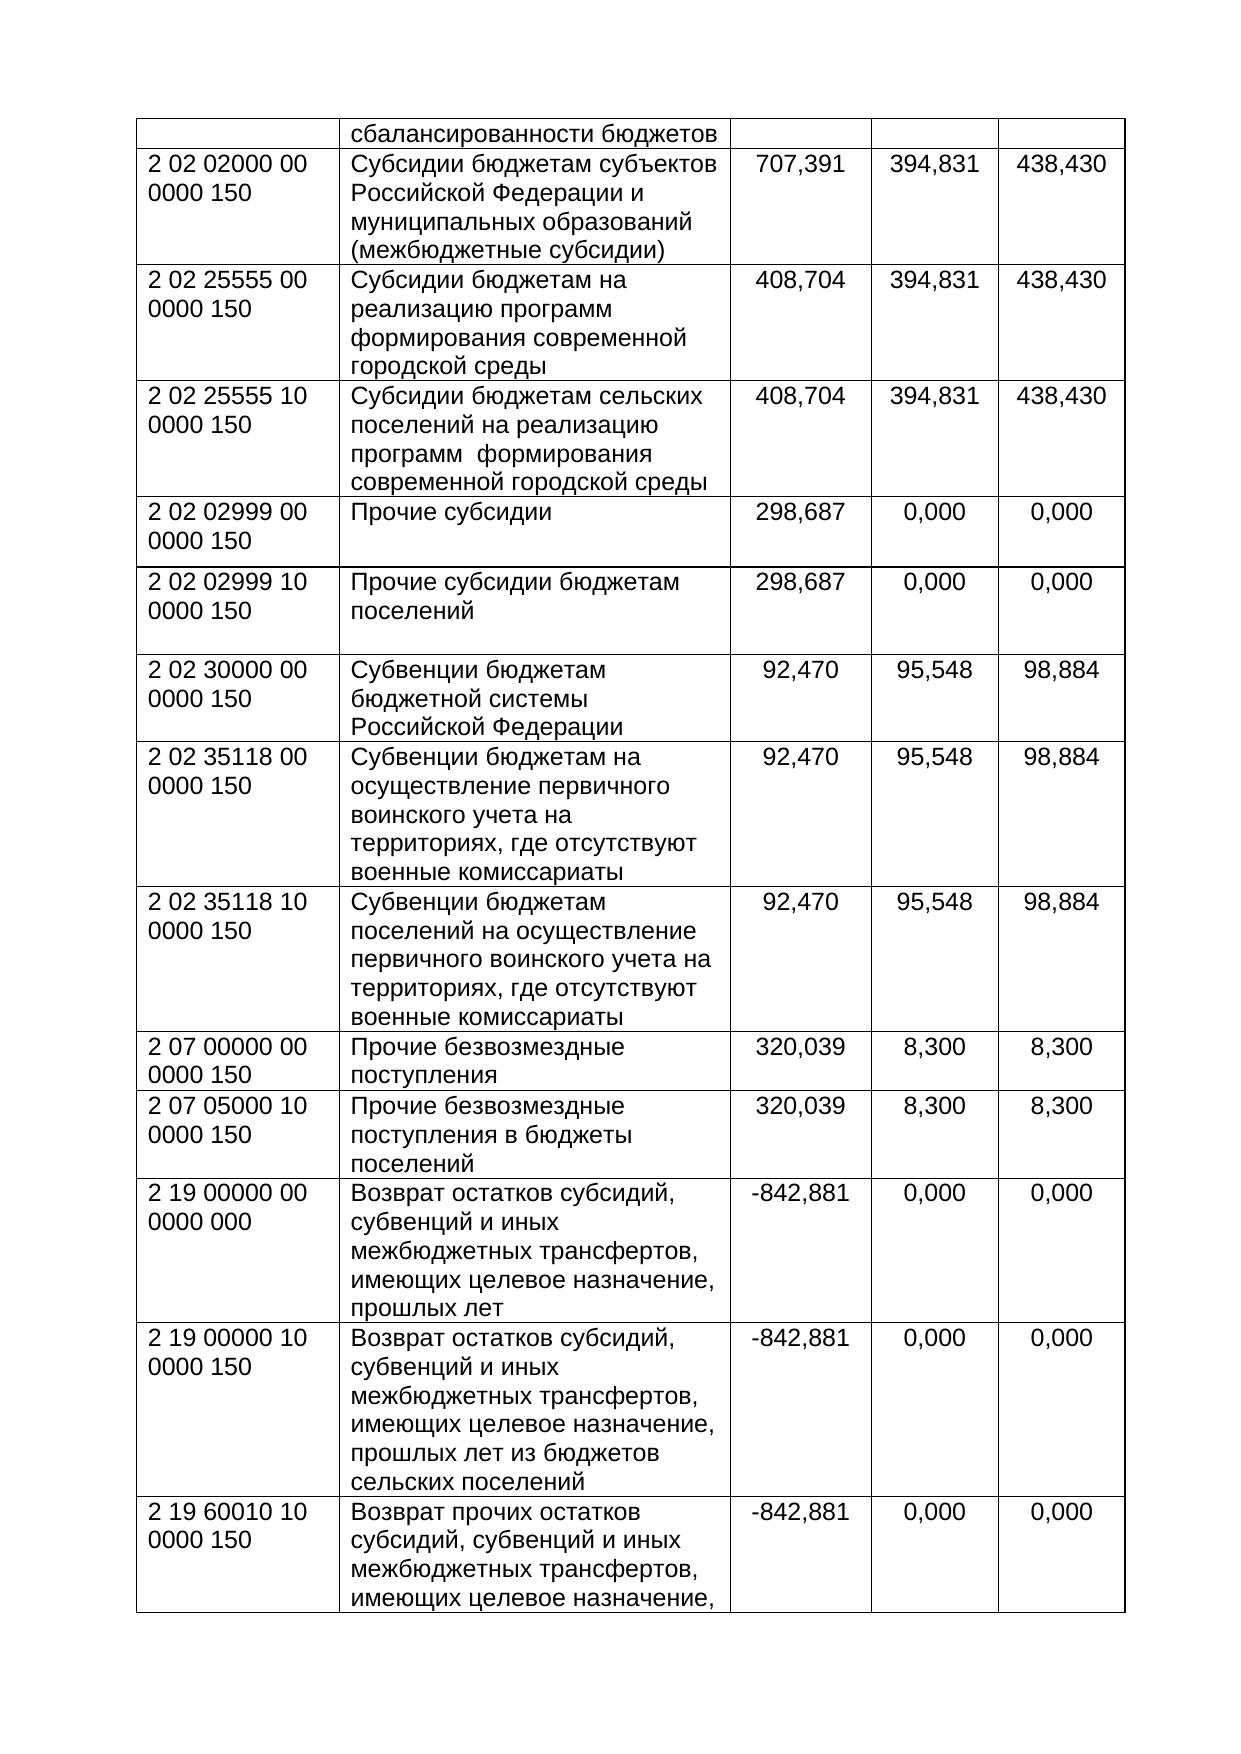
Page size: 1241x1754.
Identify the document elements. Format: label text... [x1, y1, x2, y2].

table_cell Субвенции бюджетам на осуществление первичного воинского учета на территориях, где отсутствуют военные комиссариаты [340, 742, 730, 886]
table_cell 438,430 [999, 265, 1124, 380]
table_cell 394,831 [872, 265, 998, 380]
table_cell 8,300 [872, 1032, 998, 1090]
table_cell 408,704 [731, 381, 871, 496]
table_cell 2 02 02999 00 0000 150 [137, 497, 339, 566]
table_cell 95,548 [872, 655, 998, 741]
table_cell 2 02 25555 00 0000 150 [137, 265, 339, 380]
table_cell 0,000 [999, 568, 1124, 654]
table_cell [340, 1497, 730, 1612]
table_cell 2 07 00000 00 0000 150 [137, 1032, 339, 1090]
table_cell 298,687 [731, 568, 871, 654]
table_cell 2 02 35118 00 0000 150 [137, 742, 339, 886]
table_cell 408,704 [731, 265, 871, 380]
table_cell 92,470 [731, 655, 871, 741]
table_cell Прочие субсидии бюджетам поселений [340, 568, 730, 654]
table_cell 2 07 05000 10 0000 150 [137, 1091, 339, 1177]
table_cell 2 02 30000 00 0000 150 [137, 655, 339, 741]
table_cell 0,000 [872, 1497, 998, 1612]
table_cell Возврат остатков субсидий, субвенций и иных межбюджетных трансфертов, имеющих целевое назначение, прошлых лет из бюджетов сельских поселений [340, 1323, 730, 1496]
table_cell 98,884 [999, 655, 1124, 741]
table_cell Прочие субсидии [340, 497, 730, 566]
table_cell 2 02 02000 00 0000 150 [137, 149, 339, 264]
table_cell Субсидии бюджетам сельских поселений на реализацию программ формирования современной городской среды [340, 381, 730, 496]
table_cell 98,884 [999, 742, 1124, 886]
table_cell -842,881 [731, 1497, 871, 1612]
table_cell 92,470 [731, 887, 871, 1031]
table_cell 98,884 [999, 887, 1124, 1031]
table_cell 320,039 [731, 1032, 871, 1090]
table_cell 0,000 [872, 568, 998, 654]
table_cell 0,000 [872, 1179, 998, 1322]
table_cell 0,000 [999, 1179, 1124, 1322]
table_cell [872, 119, 998, 148]
table_cell 92,470 [731, 742, 871, 886]
table_cell 438,430 [999, 149, 1124, 264]
table_cell Субсидии бюджетам субъектов Российской Федерации и муниципальных образований (межбюджетные субсидии) [340, 149, 730, 264]
table_cell 95,548 [872, 887, 998, 1031]
table_cell Субсидии бюджетам на реализацию программ формирования современной городской среды [340, 265, 730, 380]
table_cell 0,000 [872, 497, 998, 566]
table_cell Субвенции бюджетам поселений на осуществление первичного воинского учета на территориях, где отсутствуют военные комиссариаты [340, 887, 730, 1031]
table_cell Прочие безвозмездные поступления [340, 1032, 730, 1090]
table_cell -842,881 [731, 1323, 871, 1496]
table_cell 0,000 [999, 1323, 1124, 1496]
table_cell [137, 119, 339, 148]
table_cell 8,300 [872, 1091, 998, 1177]
table_cell 0,000 [872, 1323, 998, 1496]
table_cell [137, 1497, 339, 1612]
table_cell Возврат остатков субсидий, субвенций и иных межбюджетных трансфертов, имеющих целевое назначение, прошлых лет [340, 1179, 730, 1322]
table_cell 8,300 [999, 1091, 1124, 1177]
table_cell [340, 119, 730, 148]
table_cell 0,000 [999, 1497, 1124, 1612]
table_cell [731, 119, 871, 148]
table_cell 0,000 [999, 497, 1124, 566]
table_cell 394,831 [872, 149, 998, 264]
table_cell Субвенции бюджетам бюджетной системы Российской Федерации [340, 655, 730, 741]
table_cell Прочие безвозмездные поступления в бюджеты поселений [340, 1091, 730, 1177]
table_cell 2 02 02999 10 0000 150 [137, 568, 339, 654]
table_cell 2 02 25555 10 0000 150 [137, 381, 339, 496]
table_cell [999, 119, 1124, 148]
table_cell -842,881 [731, 1179, 871, 1322]
table_cell 8,300 [999, 1032, 1124, 1090]
table_cell 2 19 00000 10 0000 150 [137, 1323, 339, 1496]
table_cell 2 02 35118 10 0000 150 [137, 887, 339, 1031]
table_cell 707,391 [731, 149, 871, 264]
table_cell 438,430 [999, 381, 1124, 496]
table_cell 298,687 [731, 497, 871, 566]
table_cell 95,548 [872, 742, 998, 886]
table_cell 394,831 [872, 381, 998, 496]
table_cell 2 19 00000 00 0000 000 [137, 1179, 339, 1322]
table_cell 320,039 [731, 1091, 871, 1177]
